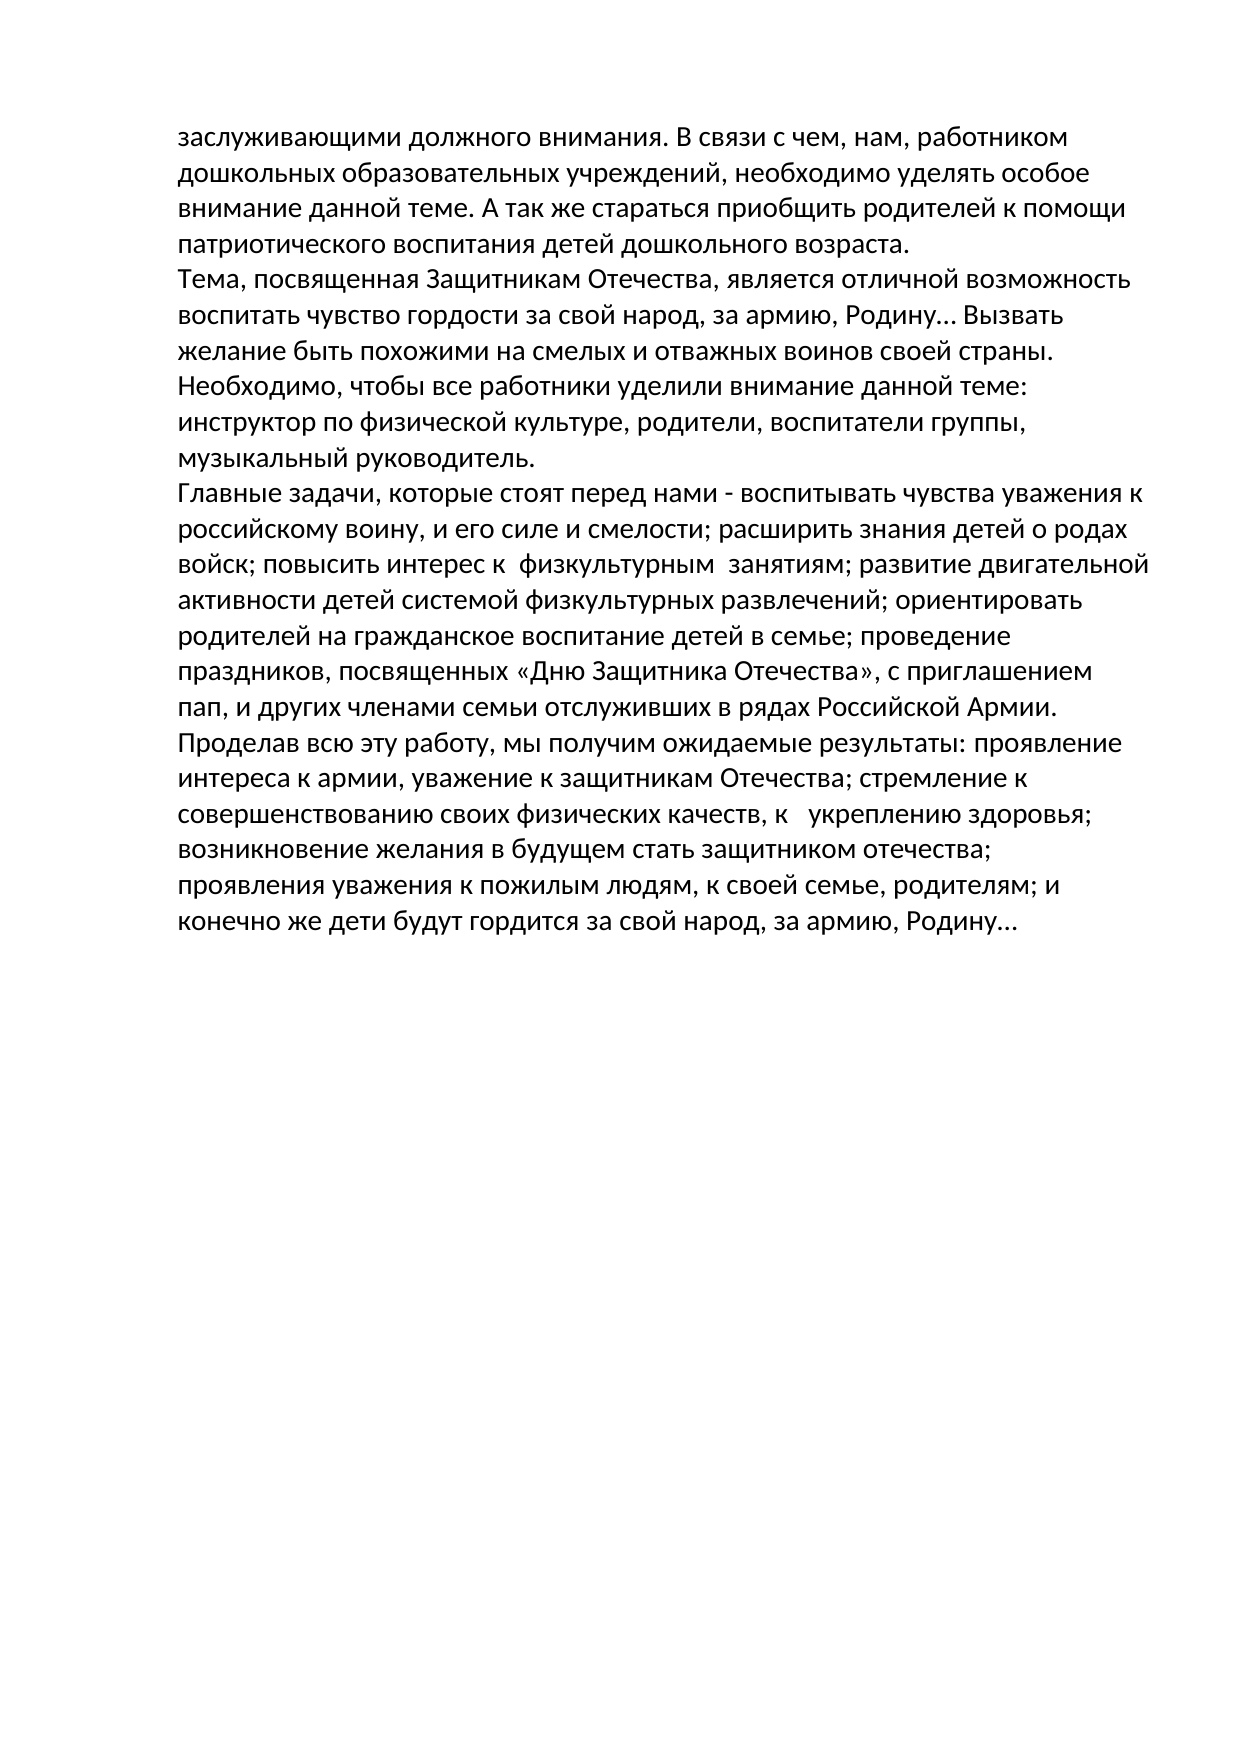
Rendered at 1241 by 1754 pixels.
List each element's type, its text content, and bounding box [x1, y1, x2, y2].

text Необходимо, чтобы все работники уделили внимание данной теме: инструктор по физической культуре, родители, воспитатели группы, музыкальный руководитель. [177, 367, 1152, 474]
text Проделав всю эту работу, мы получим ожидаемые результаты: проявление интереса к армии, уважение к защитникам Отечества; стремление к совершенствованию своих физических качеств, к укреплению здоровья; возникновение желания в будущем стать защитником отечества; проявления уважения к пожилым людям, к своей семье, родителям; и конечно же дети будут гордится за свой народ, за армию, Родину… [177, 724, 1152, 937]
text Тема, посвященная Защитникам Отечества, является отличной возможность воспитать чувство гордости за свой народ, за армию, Родину… Вызвать желание быть похожими на смелых и отважных воинов своей страны. [177, 261, 1152, 367]
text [177, 118, 1152, 261]
text Главные задачи, которые стоят перед нами - воспитывать чувства уважения к российскому воину, и его силе и смелости; расширить знания детей о родах войск; повысить интерес к физкультурным занятиям; развитие двигательной активности детей системой физкультурных развлечений; ориентировать родителей на гражданское воспитание детей в семье; проведение праздников, посвященных «Дню Защитника Отечества», с приглашением пап, и других членами семьи отслуживших в рядах Российской Армии. [177, 474, 1152, 724]
